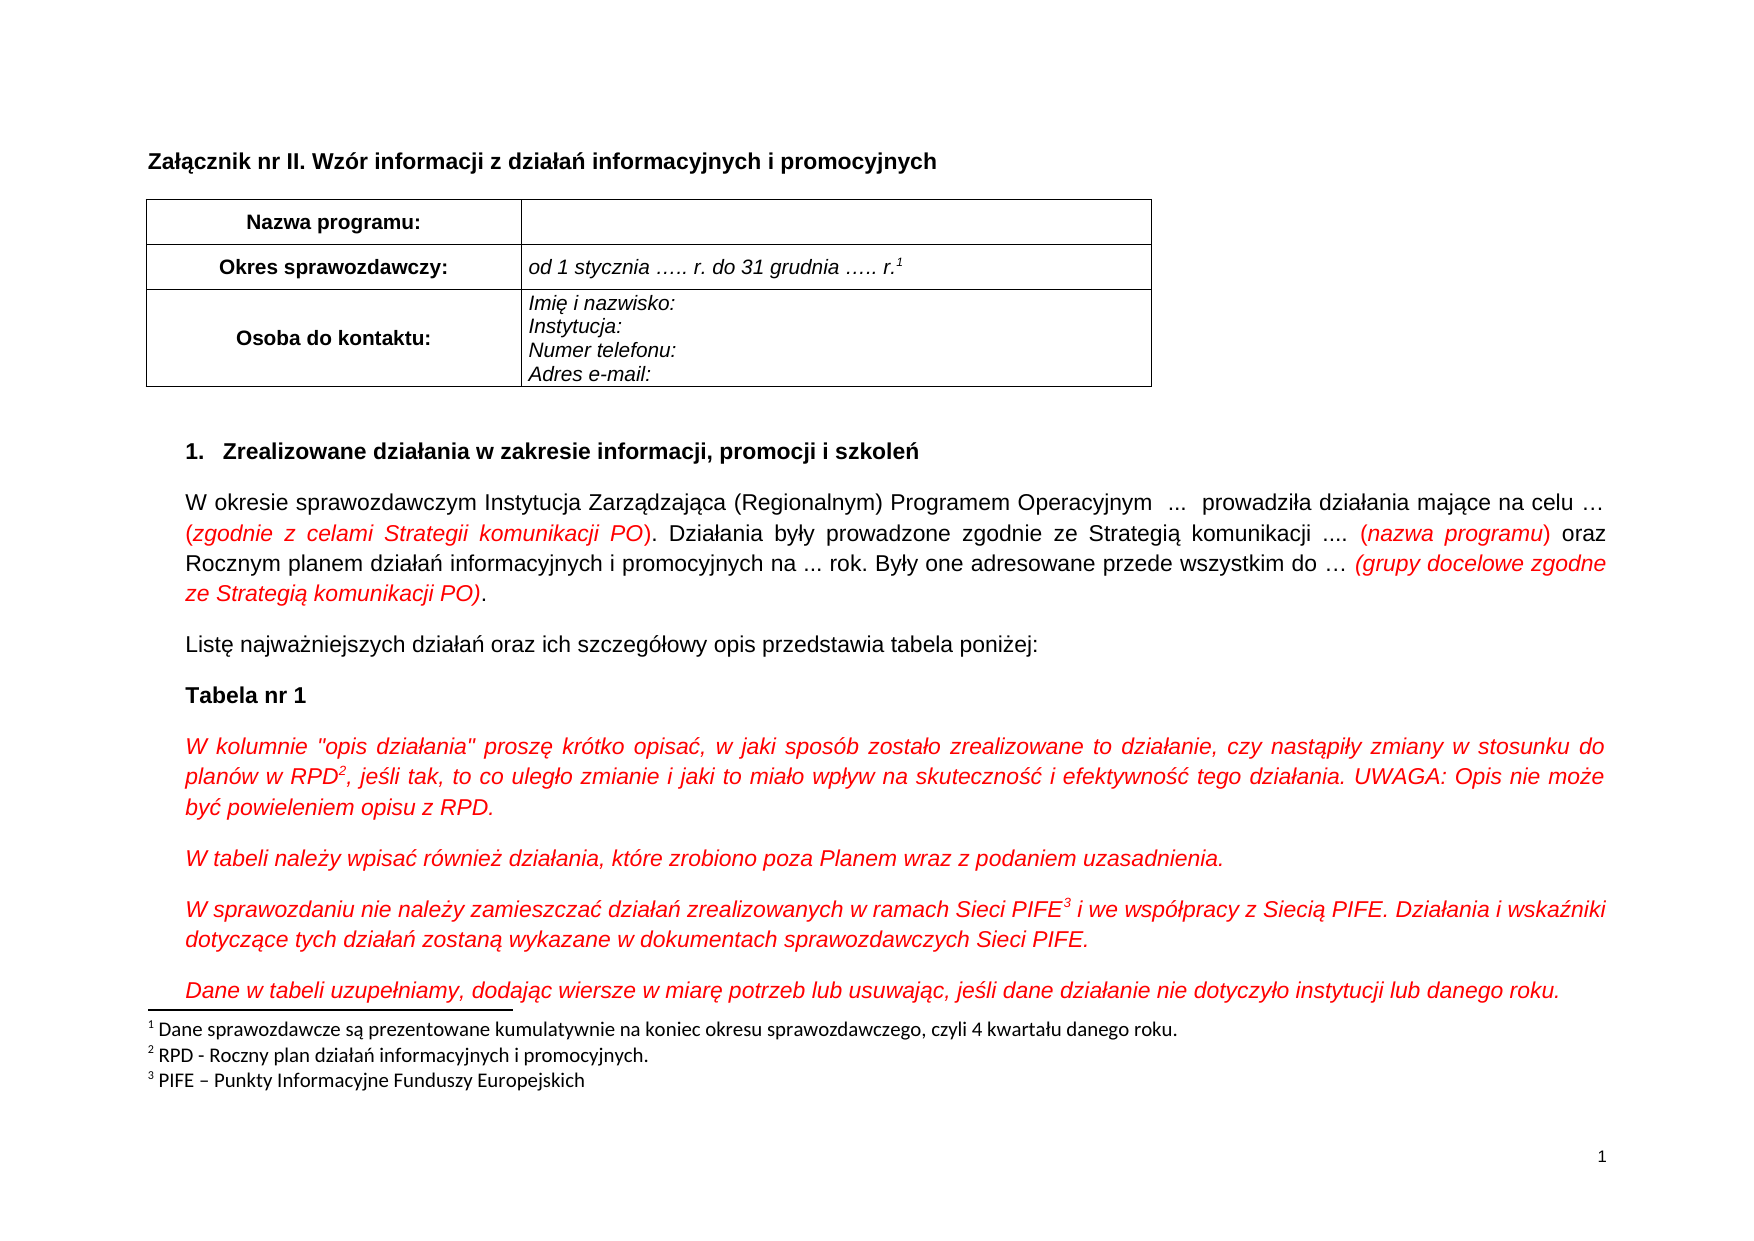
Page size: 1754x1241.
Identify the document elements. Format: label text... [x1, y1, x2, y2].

text W sprawozdaniu nie należy zamieszczać działań zrealizowanych w ramach Sieci PIFE i we współpracy z Siecią PIFE. Działania i wskaźniki dotyczące tych działań zostaną wykazane w dokumentach sprawozdawczych Sieci PIFE. [185, 896, 1606, 952]
text Dane w tabeli uzupełniamy, dodając wiersze w miarę potrzeb lub usuwając, jeśli dane działanie nie dotyczyło instytucji lub danego roku. [185, 977, 1606, 1003]
list Zrealizowane działania w zakresie informacji, promocji i szkoleń [185, 438, 1606, 464]
table_header [522, 200, 1151, 244]
table_header Nazwa programu: [147, 200, 521, 244]
table_cell Okres sprawozdawczy: [147, 245, 521, 289]
table_cell Osoba do kontaktu: [147, 290, 521, 386]
text W kolumnie "opis działania" proszę krótko opisać, w jaki sposób zostało zrealizowane to działanie, czy nastąpiły zmiany w stosunku do planów w RPD, jeśli tak, to co uległo zmianie i jaki to miało wpływ na skuteczność i efektywność tego działania. UWAGA: Opis nie może być powieleniem opisu z RPD. [185, 733, 1606, 820]
text W tabeli należy wpisać również działania, które zrobiono poza Planem wraz z podaniem uzasadnienia. [185, 844, 1606, 871]
table_cell Imię i nazwisko: Instytucja: Numer telefonu: Adres e-mail: [522, 290, 1151, 386]
text Załącznik nr II. Wzór informacji z działań informacyjnych i promocyjnych [148, 148, 1606, 174]
text W okresie sprawozdawczym Instytucja Zarządzająca (Regionalnym) Programem Operacyjnym ... prowadziła działania mające na celu … (zgodnie z celami Strategii komunikacji PO). Działania były prowadzone zgodnie ze Strategią komunikacji .... (nazwa programu) oraz Rocznym planem działań informacyjnych i promocyjnych na ... rok. Były one adresowane przede wszystkim do … (grupy docelowe zgodne ze Strategią komunikacji PO). [185, 489, 1606, 606]
text Listę najważniejszych działań oraz ich szczegółowy opis przedstawia tabela poniżej: [185, 631, 1606, 657]
table_cell od 1 stycznia ….. r. do 31 grudnia ….. r. [522, 245, 1151, 289]
text Tabela nr 1 [185, 682, 1606, 708]
